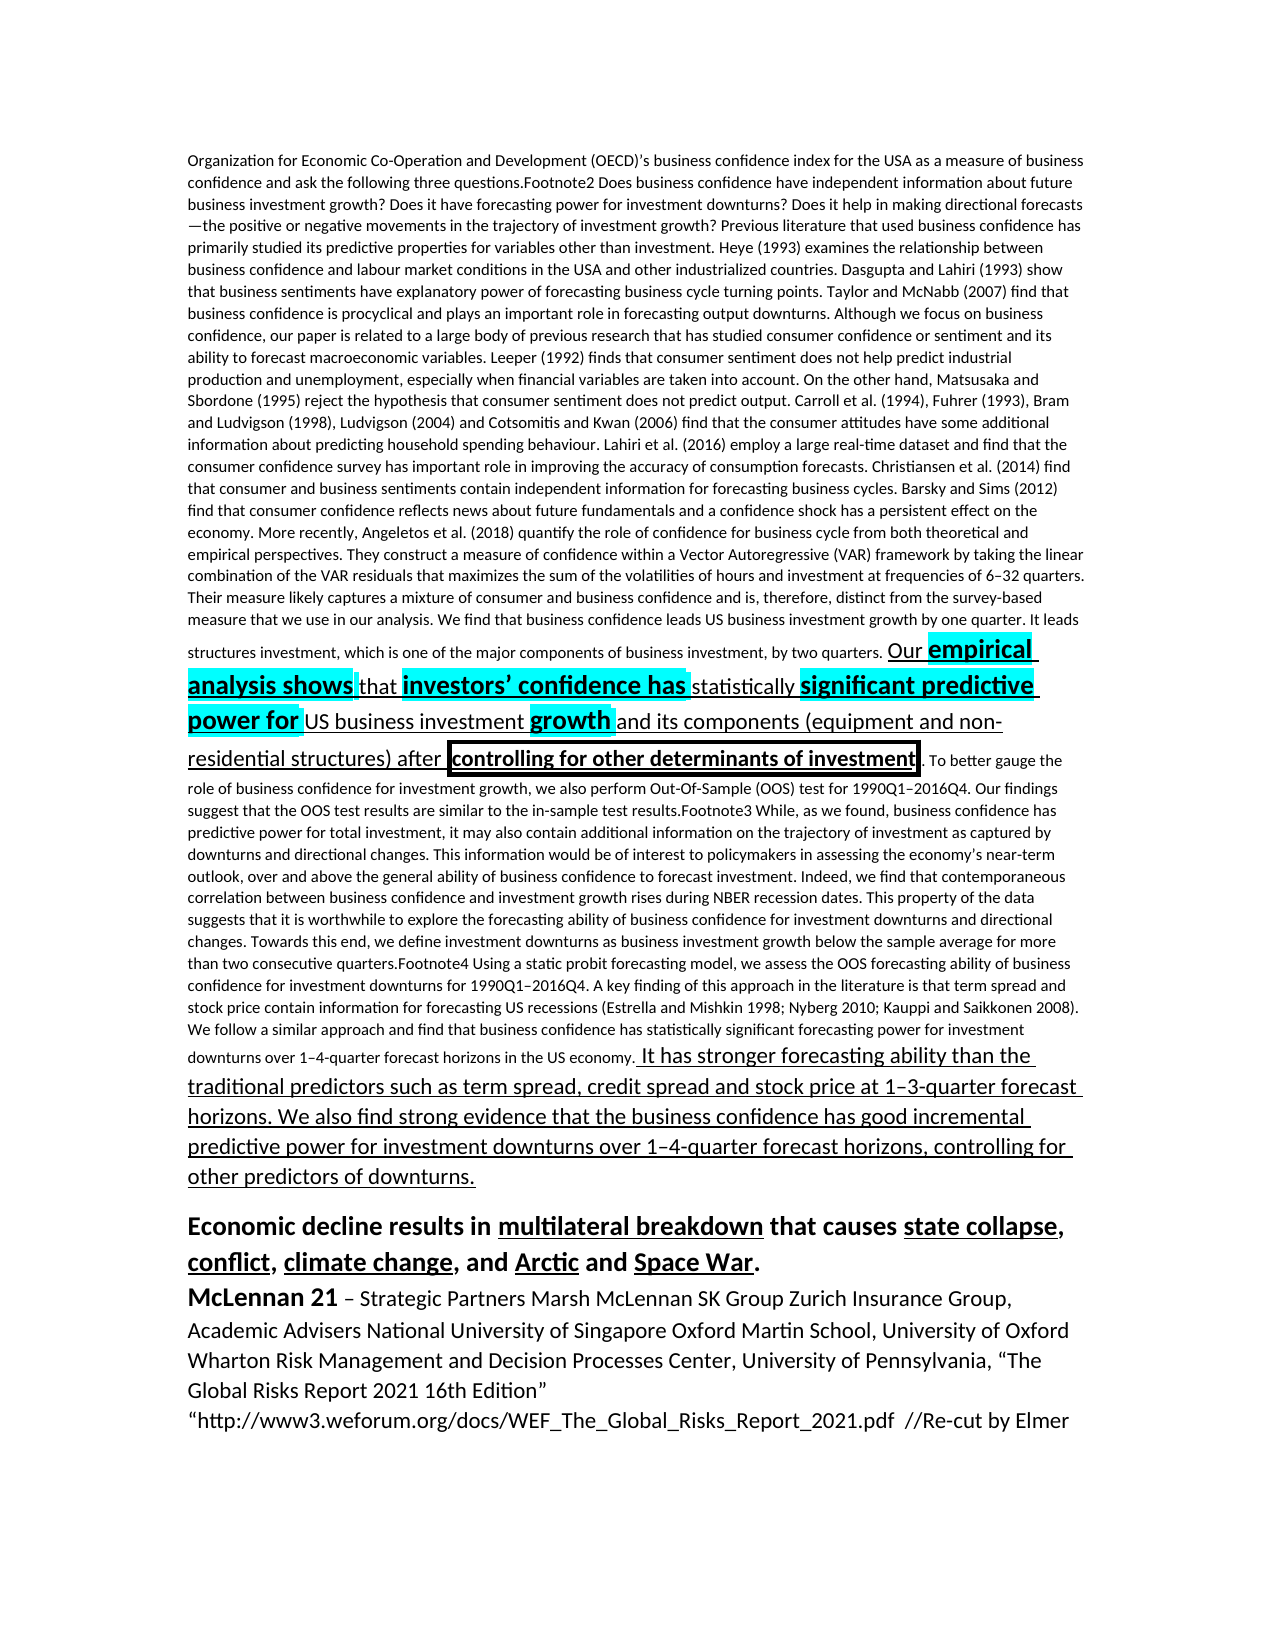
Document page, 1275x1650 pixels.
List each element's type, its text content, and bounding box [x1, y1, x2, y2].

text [187, 150, 1087, 1190]
text McLennan 21 – Strategic Partners Marsh McLennan SK Group Zurich Insurance Group, Academic Advisers National University of Singapore Oxford Martin School, University of Oxford Wharton Risk Management and Decision Processes Center, University of Pennsylvania, “The Global Risks Report 2021 16th Edition” “http://www3.weforum.org/docs/WEF_The_Global_Risks_Report_2021.pdf //Re-cut by Elmer [187, 1281, 1087, 1434]
subtitle Economic decline results in multilateral breakdown that causes state collapse, conflict, climate change, and Arctic and Space War. [187, 1209, 1087, 1278]
